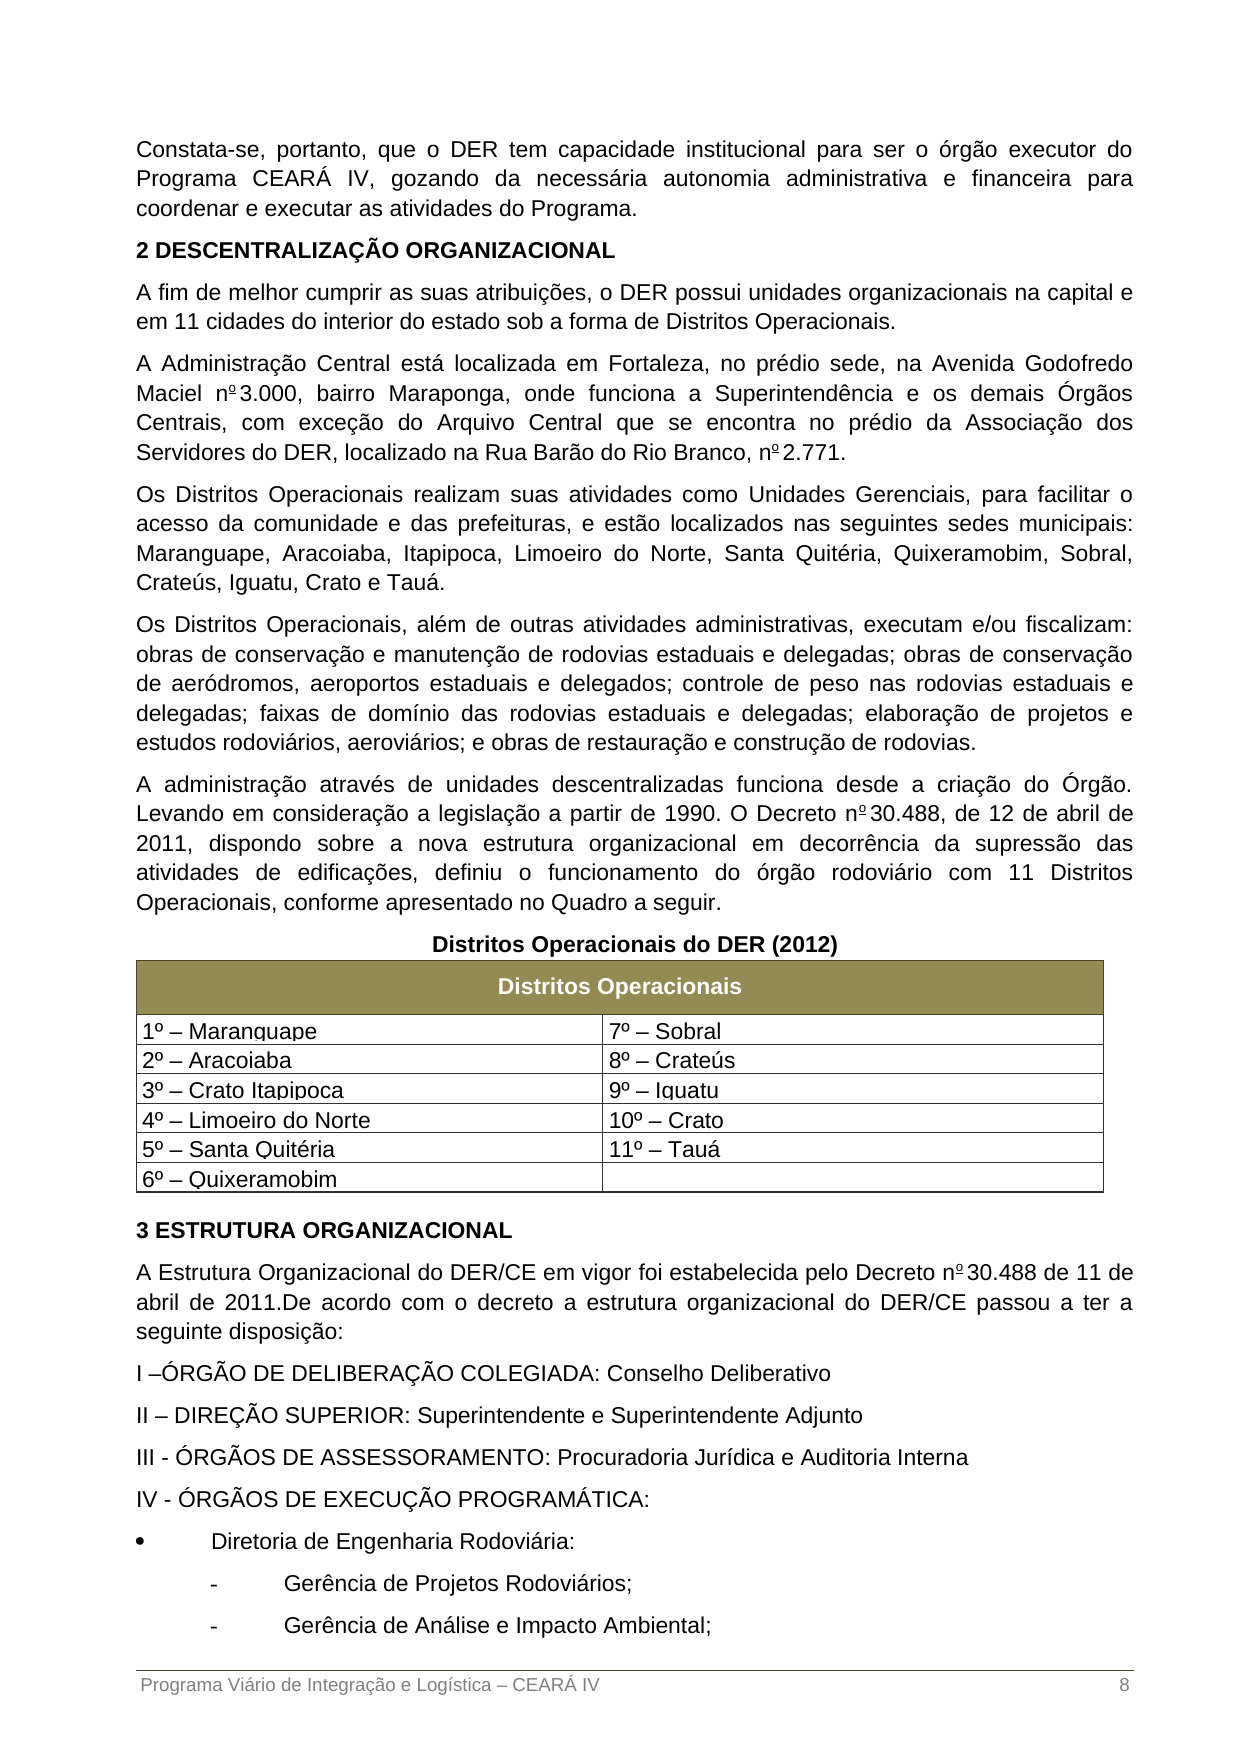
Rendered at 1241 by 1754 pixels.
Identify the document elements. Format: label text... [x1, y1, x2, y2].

table_cell [603, 1163, 1103, 1191]
text Os Distritos Operacionais realizam suas atividades como Unidades Gerenciais, para facilitar o acesso da comunidade e das prefeituras, e estão localizados nas seguintes sedes municipais: Maranguape, Aracoiaba, Itapipoca, Limoeiro do Norte, Santa Quitéria, Quixeramobim, Sobral, Crateús, Iguatu, Crato e Tauá. [136, 481, 1134, 595]
list Gerência de Projetos Rodoviários; [210, 1570, 1134, 1597]
text II – DIREÇÃO SUPERIOR: Superintendente e Superintendente Adjunto [136, 1402, 1134, 1429]
text A Administração Central está localizada em Fortaleza, no prédio sede, na Avenida Godofredo Maciel no 3.000, bairro Maraponga, onde funciona a Superintendência e os demais Órgãos Centrais, com exceção do Arquivo Central que se encontra no prédio da Associação dos Servidores do DER, localizado na Rua Barão do Rio Branco, no 2.771. [136, 350, 1134, 465]
table_cell 1º – Maranguape [137, 1015, 602, 1043]
table_cell 10º – Crato [603, 1104, 1103, 1132]
text A Estrutura Organizacional do DER/CE em vigor foi estabelecida pelo Decreto no 30.488 de 11 de abril de 2011.De acordo com o decreto a estrutura organizacional do DER/CE passou a ter a seguinte disposição: [136, 1259, 1134, 1345]
table_cell 5º – Santa Quitéria [137, 1133, 602, 1162]
text A fim de melhor cumprir as suas atribuições, o DER possui unidades organizacionais na capital e em 11 cidades do interior do estado sob a forma de Distritos Operacionais. [136, 279, 1134, 334]
table_cell 11º – Tauá [603, 1133, 1103, 1162]
text A administração através de unidades descentralizadas funciona desde a criação do Órgão. Levando em consideração a legislação a partir de 1990. O Decreto no 30.488, de 12 de abril de 2011, dispondo sobre a nova estrutura organizacional em decorrência da supressão das atividades de edificações, definiu o funcionamento do órgão rodoviário com 11 Distritos Operacionais, conforme apresentado no Quadro a seguir. [136, 771, 1134, 915]
table_cell 9º – Iguatu [603, 1074, 1103, 1103]
table_cell 2º – Aracoiaba [137, 1045, 602, 1073]
table_cell 6º – Quixeramobim [137, 1163, 602, 1191]
text Constata-se, portanto, que o DER tem capacidade institucional para ser o órgão executor do Programa CEARÁ IV, gozando da necessária autonomia administrativa e financeira para coordenar e executar as atividades do Programa. [136, 136, 1134, 221]
list Diretoria de Engenharia Rodoviária: [136, 1528, 1134, 1554]
table_cell 3º – Crato Itapipoca [137, 1074, 602, 1103]
text Distritos Operacionais do DER (2012) [136, 931, 1134, 957]
text 3 ESTRUTURA ORGANIZACIONAL [136, 1217, 1134, 1244]
text I –ÓRGÃO DE DELIBERAÇÃO COLEGIADA: Conselho Deliberativo [136, 1360, 1134, 1387]
text 2 DESCENTRALIZAÇÃO ORGANIZACIONAL [136, 237, 1134, 263]
text IV - ÓRGÃOS DE EXECUÇÃO PROGRAMÁTICA: [136, 1486, 1134, 1513]
table_cell 4º – Limoeiro do Norte [137, 1104, 602, 1132]
list Gerência de Análise e Impacto Ambiental; [210, 1612, 1134, 1639]
table_cell 7º – Sobral [603, 1015, 1103, 1043]
table_header Distritos Operacionais [137, 961, 1103, 1014]
table_cell 8º – Crateús [603, 1045, 1103, 1073]
text III - ÓRGÃOS DE ASSESSORAMENTO: Procuradoria Jurídica e Auditoria Interna [136, 1444, 1134, 1471]
text Os Distritos Operacionais, além de outras atividades administrativas, executam e/ou fiscalizam: obras de conservação e manutenção de rodovias estaduais e delegadas; obras de conservação de aeródromos, aeroportos estaduais e delegados; controle de peso nas rodovias estaduais e delegadas; faixas de domínio das rodovias estaduais e delegadas; elaboração de projetos e estudos rodoviários, aeroviários; e obras de restauração e construção de rodovias. [136, 611, 1134, 755]
